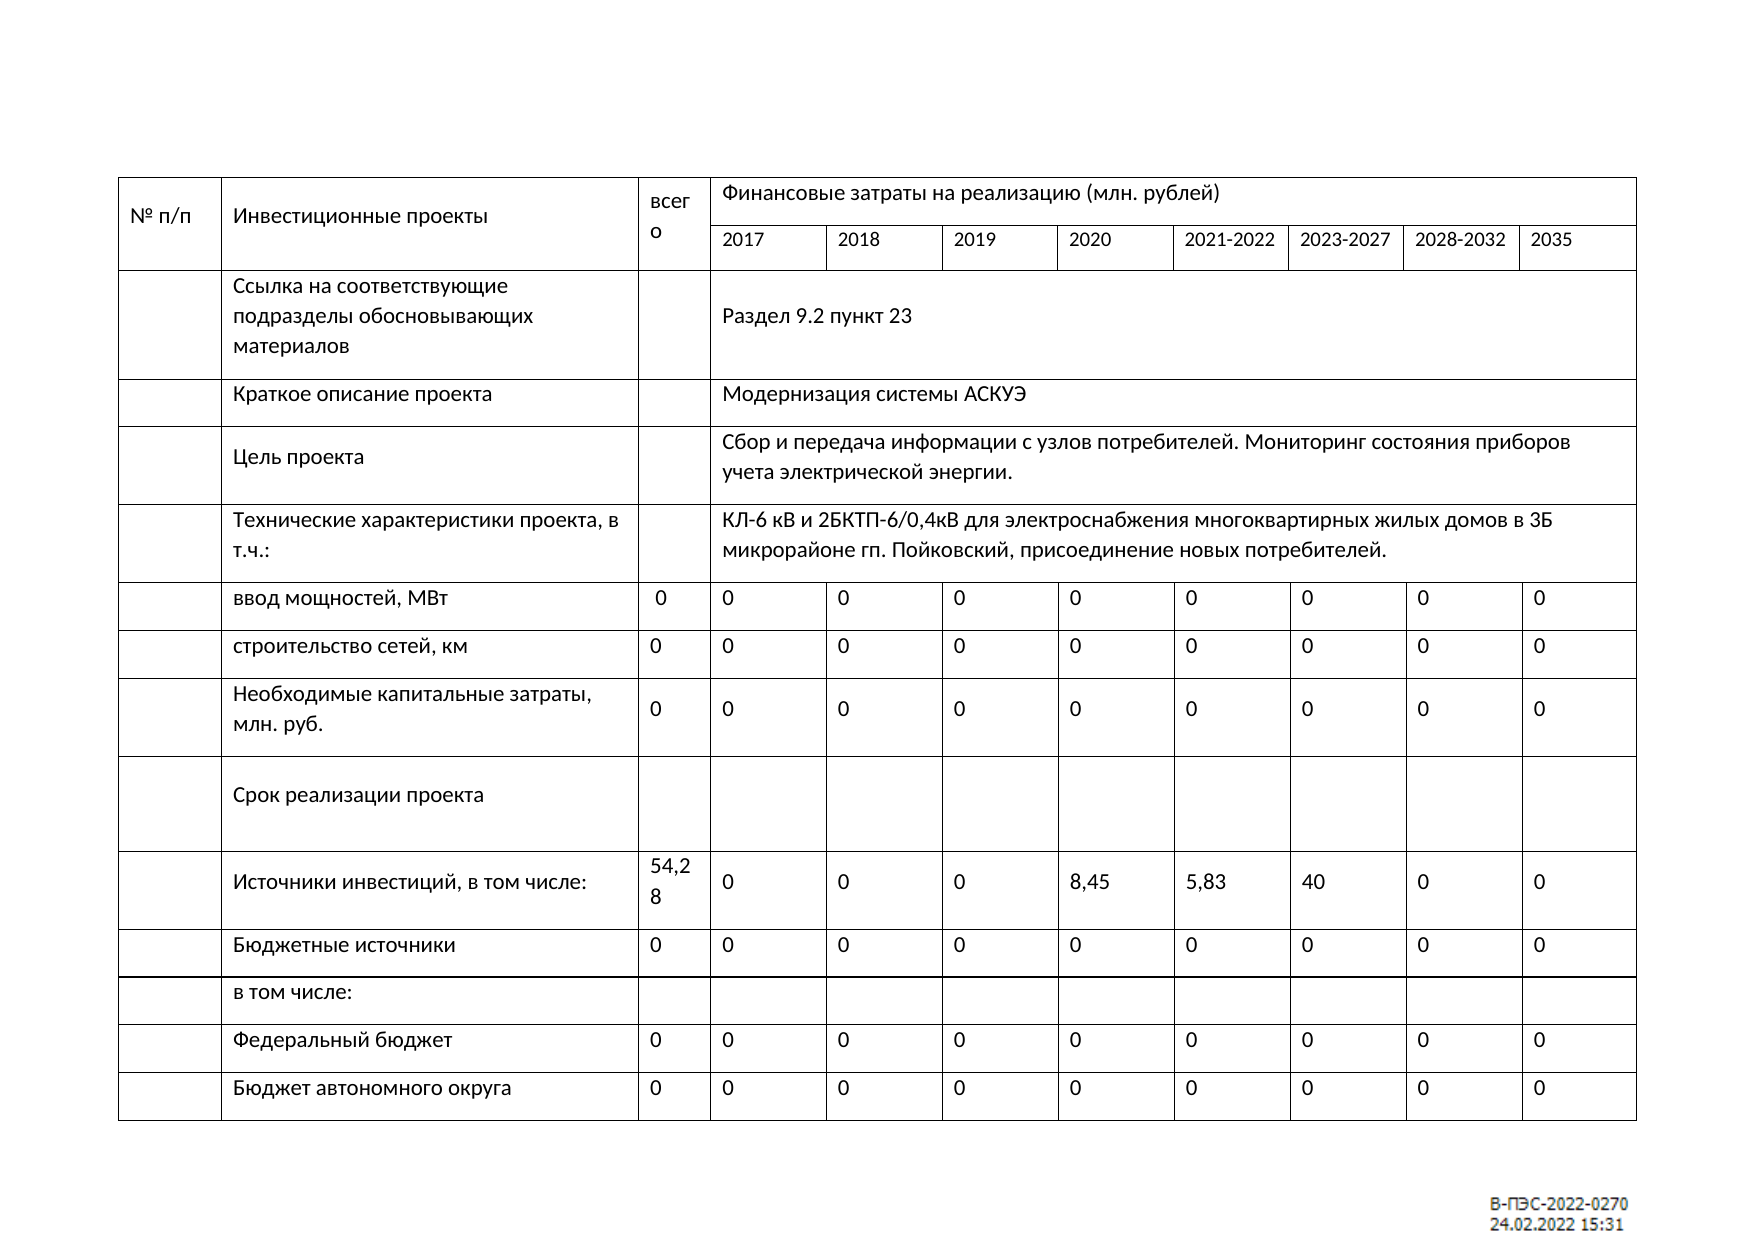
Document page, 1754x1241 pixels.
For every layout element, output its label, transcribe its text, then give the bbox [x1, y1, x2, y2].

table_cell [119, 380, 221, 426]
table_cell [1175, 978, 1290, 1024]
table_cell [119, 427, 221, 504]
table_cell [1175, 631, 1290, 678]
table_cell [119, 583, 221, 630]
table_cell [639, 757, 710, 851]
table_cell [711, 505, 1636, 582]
table_header № п/п [119, 178, 221, 270]
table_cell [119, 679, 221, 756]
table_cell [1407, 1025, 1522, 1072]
table_header Инвестиционные проекты [222, 178, 638, 270]
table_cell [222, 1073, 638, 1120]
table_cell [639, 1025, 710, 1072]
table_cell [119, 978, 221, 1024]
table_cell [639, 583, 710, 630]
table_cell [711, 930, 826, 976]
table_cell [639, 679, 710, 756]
table_cell 2019 [943, 226, 1057, 270]
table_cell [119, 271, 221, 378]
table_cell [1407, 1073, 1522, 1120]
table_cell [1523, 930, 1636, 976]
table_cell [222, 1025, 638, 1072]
picture [1488, 1193, 1636, 1234]
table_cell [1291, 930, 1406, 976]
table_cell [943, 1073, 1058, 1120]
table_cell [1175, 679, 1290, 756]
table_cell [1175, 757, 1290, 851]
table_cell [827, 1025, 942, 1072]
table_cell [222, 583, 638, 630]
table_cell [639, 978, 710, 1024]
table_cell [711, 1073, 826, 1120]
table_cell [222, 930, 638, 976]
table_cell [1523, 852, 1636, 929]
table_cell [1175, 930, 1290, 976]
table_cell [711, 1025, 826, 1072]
table_cell 2028-2032 [1404, 226, 1519, 270]
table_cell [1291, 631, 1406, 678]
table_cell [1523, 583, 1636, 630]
table_cell 2021-2022 [1174, 226, 1288, 270]
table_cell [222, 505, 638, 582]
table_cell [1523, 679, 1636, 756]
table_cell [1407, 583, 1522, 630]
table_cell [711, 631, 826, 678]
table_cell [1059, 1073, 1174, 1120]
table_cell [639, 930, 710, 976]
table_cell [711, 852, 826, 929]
table_header Финансовые затраты на реализацию (млн. рублей) [711, 178, 1636, 225]
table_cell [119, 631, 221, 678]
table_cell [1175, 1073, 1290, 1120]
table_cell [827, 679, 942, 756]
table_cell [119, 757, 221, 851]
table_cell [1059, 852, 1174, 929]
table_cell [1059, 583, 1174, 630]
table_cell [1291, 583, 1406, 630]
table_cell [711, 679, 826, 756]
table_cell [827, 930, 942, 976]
table_cell 2035 [1520, 226, 1636, 270]
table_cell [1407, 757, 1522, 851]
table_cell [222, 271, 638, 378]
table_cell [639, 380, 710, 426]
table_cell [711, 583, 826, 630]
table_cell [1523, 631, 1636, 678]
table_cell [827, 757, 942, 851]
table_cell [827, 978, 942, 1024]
table_cell 2023-2027 [1289, 226, 1403, 270]
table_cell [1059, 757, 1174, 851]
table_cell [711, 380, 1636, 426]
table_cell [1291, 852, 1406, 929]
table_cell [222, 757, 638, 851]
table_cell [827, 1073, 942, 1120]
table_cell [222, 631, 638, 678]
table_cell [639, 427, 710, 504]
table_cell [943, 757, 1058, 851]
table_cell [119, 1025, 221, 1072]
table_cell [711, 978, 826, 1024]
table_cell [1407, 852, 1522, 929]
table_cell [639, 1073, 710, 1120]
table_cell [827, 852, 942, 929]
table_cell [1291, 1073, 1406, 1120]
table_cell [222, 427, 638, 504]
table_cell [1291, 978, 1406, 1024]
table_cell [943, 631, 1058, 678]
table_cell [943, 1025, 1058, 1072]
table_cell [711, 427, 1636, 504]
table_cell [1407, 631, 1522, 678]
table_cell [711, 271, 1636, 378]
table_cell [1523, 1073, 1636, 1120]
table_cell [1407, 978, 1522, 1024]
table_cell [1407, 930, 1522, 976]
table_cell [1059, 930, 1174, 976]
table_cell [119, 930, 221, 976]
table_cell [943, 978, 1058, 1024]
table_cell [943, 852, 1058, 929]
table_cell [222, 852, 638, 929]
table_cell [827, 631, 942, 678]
table_cell 2020 [1058, 226, 1173, 270]
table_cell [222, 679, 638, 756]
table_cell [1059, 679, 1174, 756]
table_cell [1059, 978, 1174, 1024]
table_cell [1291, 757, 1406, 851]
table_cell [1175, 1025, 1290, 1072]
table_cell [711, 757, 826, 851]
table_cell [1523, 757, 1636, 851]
table_cell 2018 [827, 226, 942, 270]
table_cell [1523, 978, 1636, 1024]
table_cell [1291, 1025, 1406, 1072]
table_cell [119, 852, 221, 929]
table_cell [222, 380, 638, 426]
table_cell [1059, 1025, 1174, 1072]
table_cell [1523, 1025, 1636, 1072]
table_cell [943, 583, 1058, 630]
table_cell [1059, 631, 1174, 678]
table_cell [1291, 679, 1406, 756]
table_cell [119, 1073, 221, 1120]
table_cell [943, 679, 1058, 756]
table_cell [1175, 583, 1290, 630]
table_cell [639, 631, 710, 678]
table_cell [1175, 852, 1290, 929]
table_header всего [639, 178, 710, 270]
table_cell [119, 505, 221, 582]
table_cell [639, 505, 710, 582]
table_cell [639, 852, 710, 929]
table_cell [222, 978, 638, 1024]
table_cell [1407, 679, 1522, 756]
table_cell 2017 [711, 226, 826, 270]
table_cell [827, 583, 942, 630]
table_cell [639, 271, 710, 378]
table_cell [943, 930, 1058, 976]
